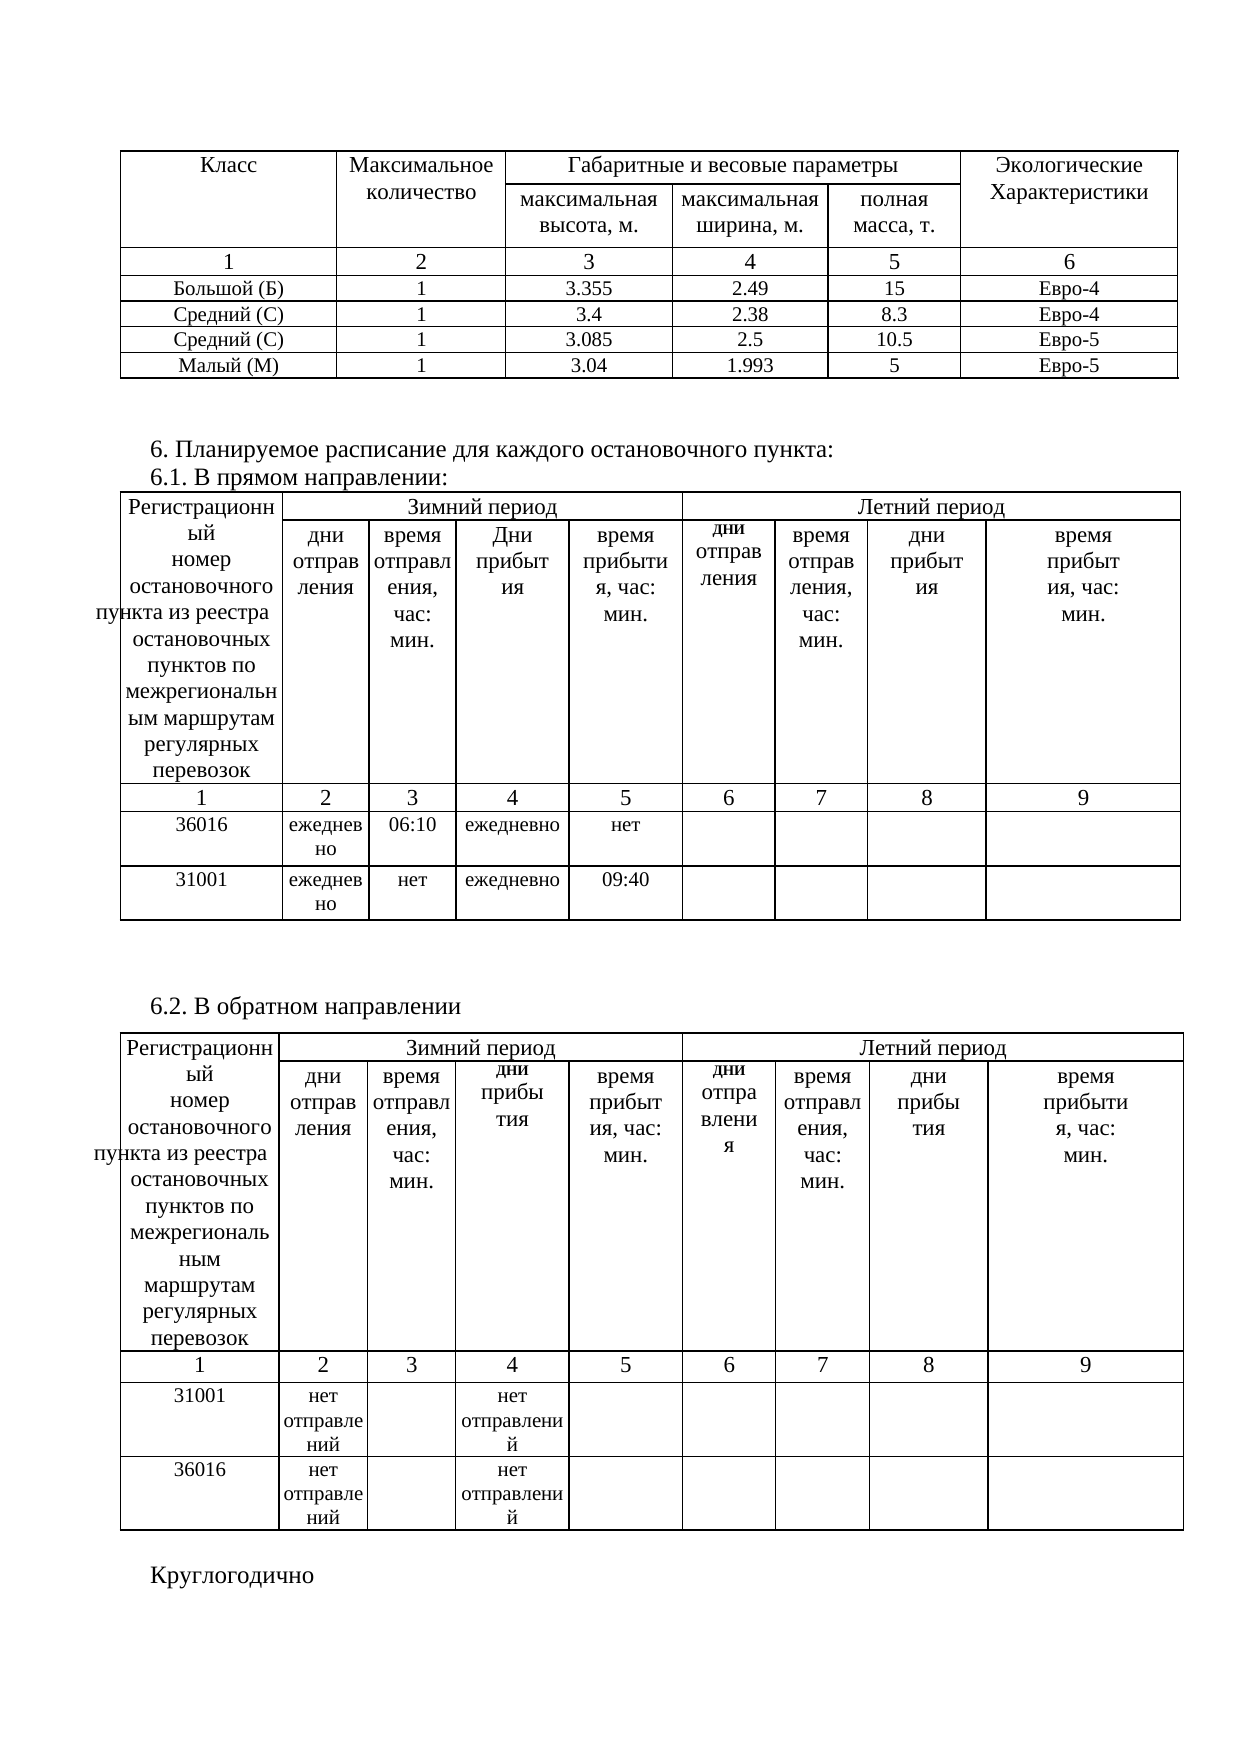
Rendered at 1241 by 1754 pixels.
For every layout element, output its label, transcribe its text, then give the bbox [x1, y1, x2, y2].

table_cell [868, 812, 985, 865]
table_cell ежедневно [283, 812, 368, 865]
table_cell [989, 1383, 1183, 1456]
table_header Класс [121, 152, 336, 247]
table_cell [987, 812, 1180, 865]
table_cell 4 [456, 1352, 568, 1382]
table_cell полная масса, т. [829, 185, 960, 247]
table_cell 1 [337, 302, 505, 326]
table_cell Средний (С) [121, 327, 336, 351]
table_cell 5 [570, 1352, 682, 1382]
table_cell дни прибы тия [870, 1062, 987, 1350]
table_cell 3.4 [506, 302, 672, 326]
table_cell 3.085 [506, 327, 672, 351]
table_cell [683, 1457, 775, 1529]
table_cell [776, 867, 867, 919]
table_cell 3.04 [506, 353, 672, 377]
table_cell 2 [280, 1352, 367, 1382]
table_cell Средний (С) [121, 302, 336, 326]
table_cell 5 [829, 248, 960, 274]
table_cell 1 [337, 327, 505, 351]
table_cell время прибыти я, час: мин. [570, 521, 682, 783]
table_cell 8.3 [829, 302, 960, 326]
table_header Экологические Характеристики [961, 152, 1177, 247]
table_cell ДНИ отправ ления [683, 521, 774, 783]
table_cell 2 [283, 784, 368, 811]
table_cell [368, 1457, 455, 1529]
table_cell [870, 1457, 987, 1529]
table_cell 1 [337, 353, 505, 377]
table_cell 06:10 [370, 812, 455, 865]
table_header Максимальное количество [337, 152, 505, 247]
text Круглогодично [150, 1560, 1090, 1588]
table_cell время отправ ления, час: мин. [776, 521, 867, 783]
table_cell ДНИ прибы тия [456, 1062, 568, 1350]
table_cell ежедневно [457, 812, 568, 865]
table_cell нет отправлений [280, 1383, 367, 1456]
table_cell [776, 1383, 869, 1456]
table_cell [570, 1383, 682, 1456]
table_cell [368, 1383, 455, 1456]
table_cell Евро-4 [961, 302, 1177, 326]
table_cell дни прибыт ия [868, 521, 985, 783]
text 6.1. В прямом направлении: [150, 462, 1090, 491]
table_header Регистрационный номер остановочного пункта из реестра остановочных пунктов по межрегиональным маршрутам регулярных перевозок [121, 1034, 278, 1350]
table_cell [683, 867, 774, 919]
table_cell 7 [776, 1352, 869, 1382]
table_cell Дни прибыт ия [457, 521, 568, 783]
table_cell 36016 [121, 812, 282, 865]
table_cell [987, 867, 1180, 919]
table_cell [776, 1457, 869, 1529]
table_cell дни отправ ления [283, 521, 368, 783]
table_cell 6 [683, 1352, 775, 1382]
text 6.2. В обратном направлении [150, 991, 1090, 1020]
table_cell дни отправ ления [280, 1062, 367, 1350]
table_cell максимальная ширина, м. [673, 185, 827, 247]
table_cell 09:40 [570, 867, 682, 919]
table_cell [570, 1457, 682, 1529]
table_cell 1 [337, 276, 505, 300]
table_cell нет [370, 867, 455, 919]
table_cell 6 [683, 784, 774, 811]
table_header Летний период [683, 493, 1180, 519]
table_cell максимальная высота, м. [506, 185, 672, 247]
table_cell ежедневно [283, 867, 368, 919]
table_cell 4 [457, 784, 568, 811]
table_cell 3 [370, 784, 455, 811]
table_cell 36016 [121, 1457, 278, 1529]
table_cell 1 [121, 248, 336, 274]
table_cell ежедневно [457, 867, 568, 919]
table_cell Большой (Б) [121, 276, 336, 300]
text 6. Планируемое расписание для каждого остановочного пункта: [150, 434, 1090, 462]
table_cell 8 [870, 1352, 987, 1382]
table_cell 5 [829, 353, 960, 377]
table_cell 7 [776, 784, 867, 811]
table_cell 1.993 [673, 353, 827, 377]
table_cell нет [570, 812, 682, 865]
table_cell 31001 [121, 867, 282, 919]
table_cell 4 [673, 248, 827, 274]
table_cell 3.355 [506, 276, 672, 300]
table_cell время отправл ения, час: мин. [370, 521, 455, 783]
table_header Летний период [683, 1034, 1183, 1060]
table_cell 2.49 [673, 276, 827, 300]
table_cell [870, 1383, 987, 1456]
table_cell 3 [506, 248, 672, 274]
table_cell 2 [337, 248, 505, 274]
table_cell Евро-5 [961, 353, 1177, 377]
table_cell Евро-4 [961, 276, 1177, 300]
table_cell 10.5 [829, 327, 960, 351]
table_cell 5 [570, 784, 682, 811]
table_cell время прибыт ия, час: мин. [987, 521, 1180, 783]
table_header Габаритные и весовые параметры [506, 152, 960, 183]
table_header Зимний период [283, 493, 682, 519]
table_header Зимний период [280, 1034, 682, 1060]
table_cell 6 [961, 248, 1177, 274]
table_cell время отправл ения, час: мин. [368, 1062, 455, 1350]
table_cell 8 [868, 784, 985, 811]
table_cell [683, 812, 774, 865]
table_cell [776, 812, 867, 865]
table_header Регистрационный номер остановочного пункта из реестра остановочных пунктов по межрегиональным маршрутам регулярных перевозок [121, 493, 282, 783]
table_cell 3 [368, 1352, 455, 1382]
table_cell [989, 1457, 1183, 1529]
table_cell 1 [121, 784, 282, 811]
table_cell 15 [829, 276, 960, 300]
table_cell 31001 [121, 1383, 278, 1456]
table_cell нет отправлений [280, 1457, 367, 1529]
table_cell нет отправлений [456, 1383, 568, 1456]
table_cell [683, 1383, 775, 1456]
table_cell время прибыти я, час: мин. [989, 1062, 1183, 1350]
table_cell 1 [121, 1352, 278, 1382]
table_cell 9 [987, 784, 1180, 811]
table_cell ДНИ отпра влени я [683, 1062, 775, 1350]
table_cell 2.5 [673, 327, 827, 351]
table_cell Евро-5 [961, 327, 1177, 351]
table_cell 9 [989, 1352, 1183, 1382]
table_cell время прибыт ия, час: мин. [570, 1062, 682, 1350]
table_cell Малый (М) [121, 353, 336, 377]
table_cell 2.38 [673, 302, 827, 326]
table_cell [868, 867, 985, 919]
table_cell нет отправлений [456, 1457, 568, 1529]
table_cell время отправл ения, час: мин. [776, 1062, 869, 1350]
